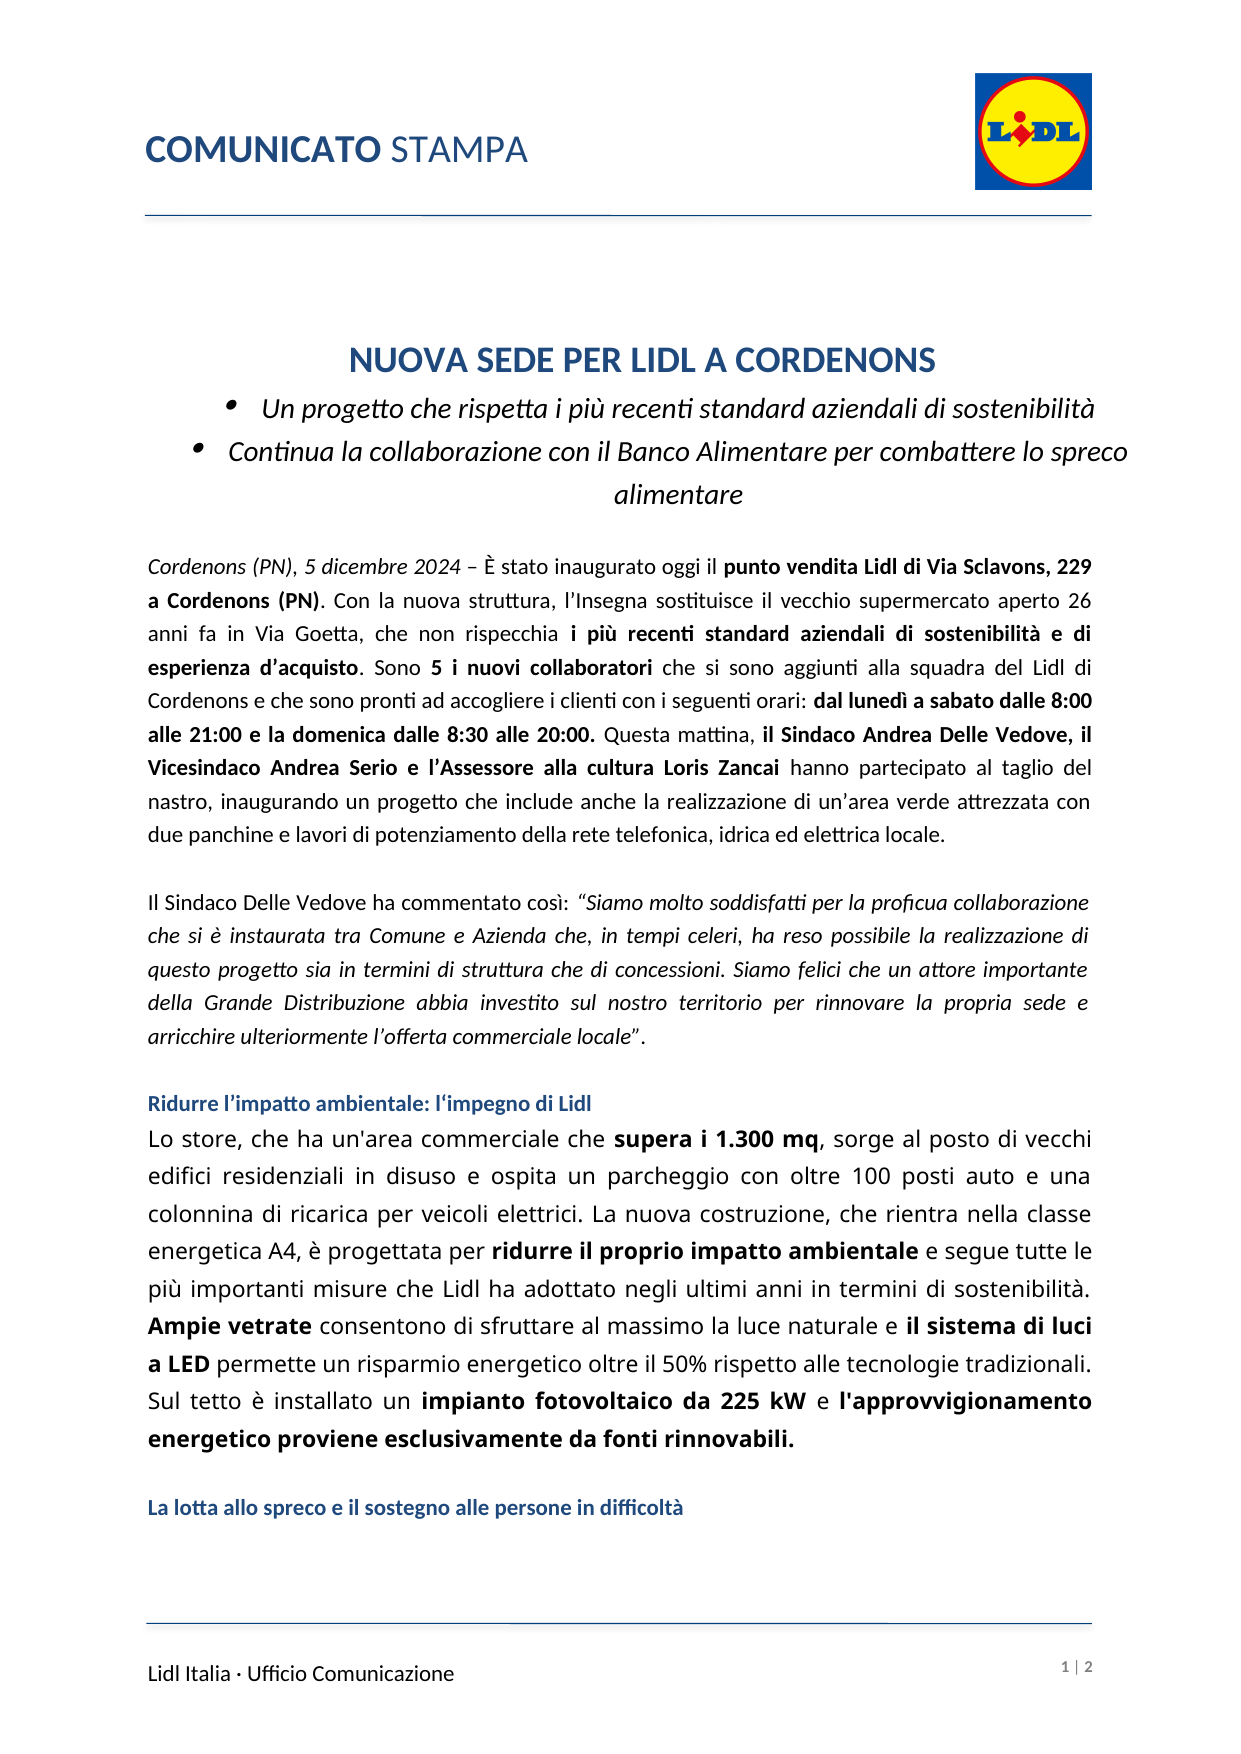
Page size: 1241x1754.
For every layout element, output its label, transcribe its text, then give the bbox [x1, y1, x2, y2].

text Nuova sede per Lidl a Cordenons [148, 336, 1137, 381]
picture [974, 72, 1093, 191]
text Lo store, che ha un'area commerciale che supera i 1.300 mq, sorge al posto di vecchi edifici residenziali in disuso e ospita un parcheggio con oltre 100 posti auto e una colonnina di ricarica per veicoli elettrici. La nuova costruzione, che rientra nella classe energetica A4, è progettata per ridurre il proprio impatto ambientale e segue tutte le più importanti misure che Lidl ha adottato negli ultimi anni in termini di sostenibilità. Ampie vetrate consentono di sfruttare al massimo la luce naturale e il sistema di luci a LED permette un risparmio energetico oltre il 50% rispetto alle tecnologie tradizionali. Sul tetto è installato un impianto fotovoltaico da 225 kW e l'approvvigionamento energetico proviene esclusivamente da fonti rinnovabili. [148, 1122, 1092, 1454]
text Il Sindaco Delle Vedove ha commentato così: “Siamo molto soddisfatti per la proficua collaborazione che si è instaurata tra Comune e Azienda che, in tempi celeri, ha reso possibile la realizzazione di questo progetto sia in termini di struttura che di concessioni. Siamo felici che un attore importante della Grande Distribuzione abbia investito sul nostro territorio per rinnovare la propria sede e arricchire ulteriormente l’offerta commerciale locale”. [148, 888, 1092, 1050]
list Continua la collaborazione con il Banco Alimentare per combattere lo spreco alimentare [185, 433, 1137, 512]
text Cordenons (PN), 5 dicembre 2024 – È stato inaugurato oggi il punto vendita Lidl di Via Sclavons, 229 a Cordenons (PN). Con la nuova struttura, l’Insegna sostituisce il vecchio supermercato aperto 26 anni fa in Via Goetta, che non rispecchia i più recenti standard aziendali di sostenibilità e di esperienza d’acquisto. Sono 5 i nuovi collaboratori che si sono aggiunti alla squadra del Lidl di Cordenons e che sono pronti ad accogliere i clienti con i seguenti orari: dal lunedì a sabato dalle 8:00 alle 21:00 e la domenica dalle 8:30 alle 20:00. Questa mattina, il Sindaco Andrea Delle Vedove, il Vicesindaco Andrea Serio e l’Assessore alla cultura Loris Zancai hanno partecipato al taglio del nastro, inaugurando un progetto che include anche la realizzazione di un’area verde attrezzata con due panchine e lavori di potenziamento della rete telefonica, idrica ed elettrica locale. [148, 552, 1092, 849]
list Un progetto che rispetta i più recenti standard aziendali di sostenibilità [185, 391, 1137, 426]
text Ridurre l’impatto ambientale: l‘impegno di Lidl [148, 1089, 1092, 1117]
text La lotta allo spreco e il sostegno alle persone in difficoltà [148, 1493, 1092, 1522]
